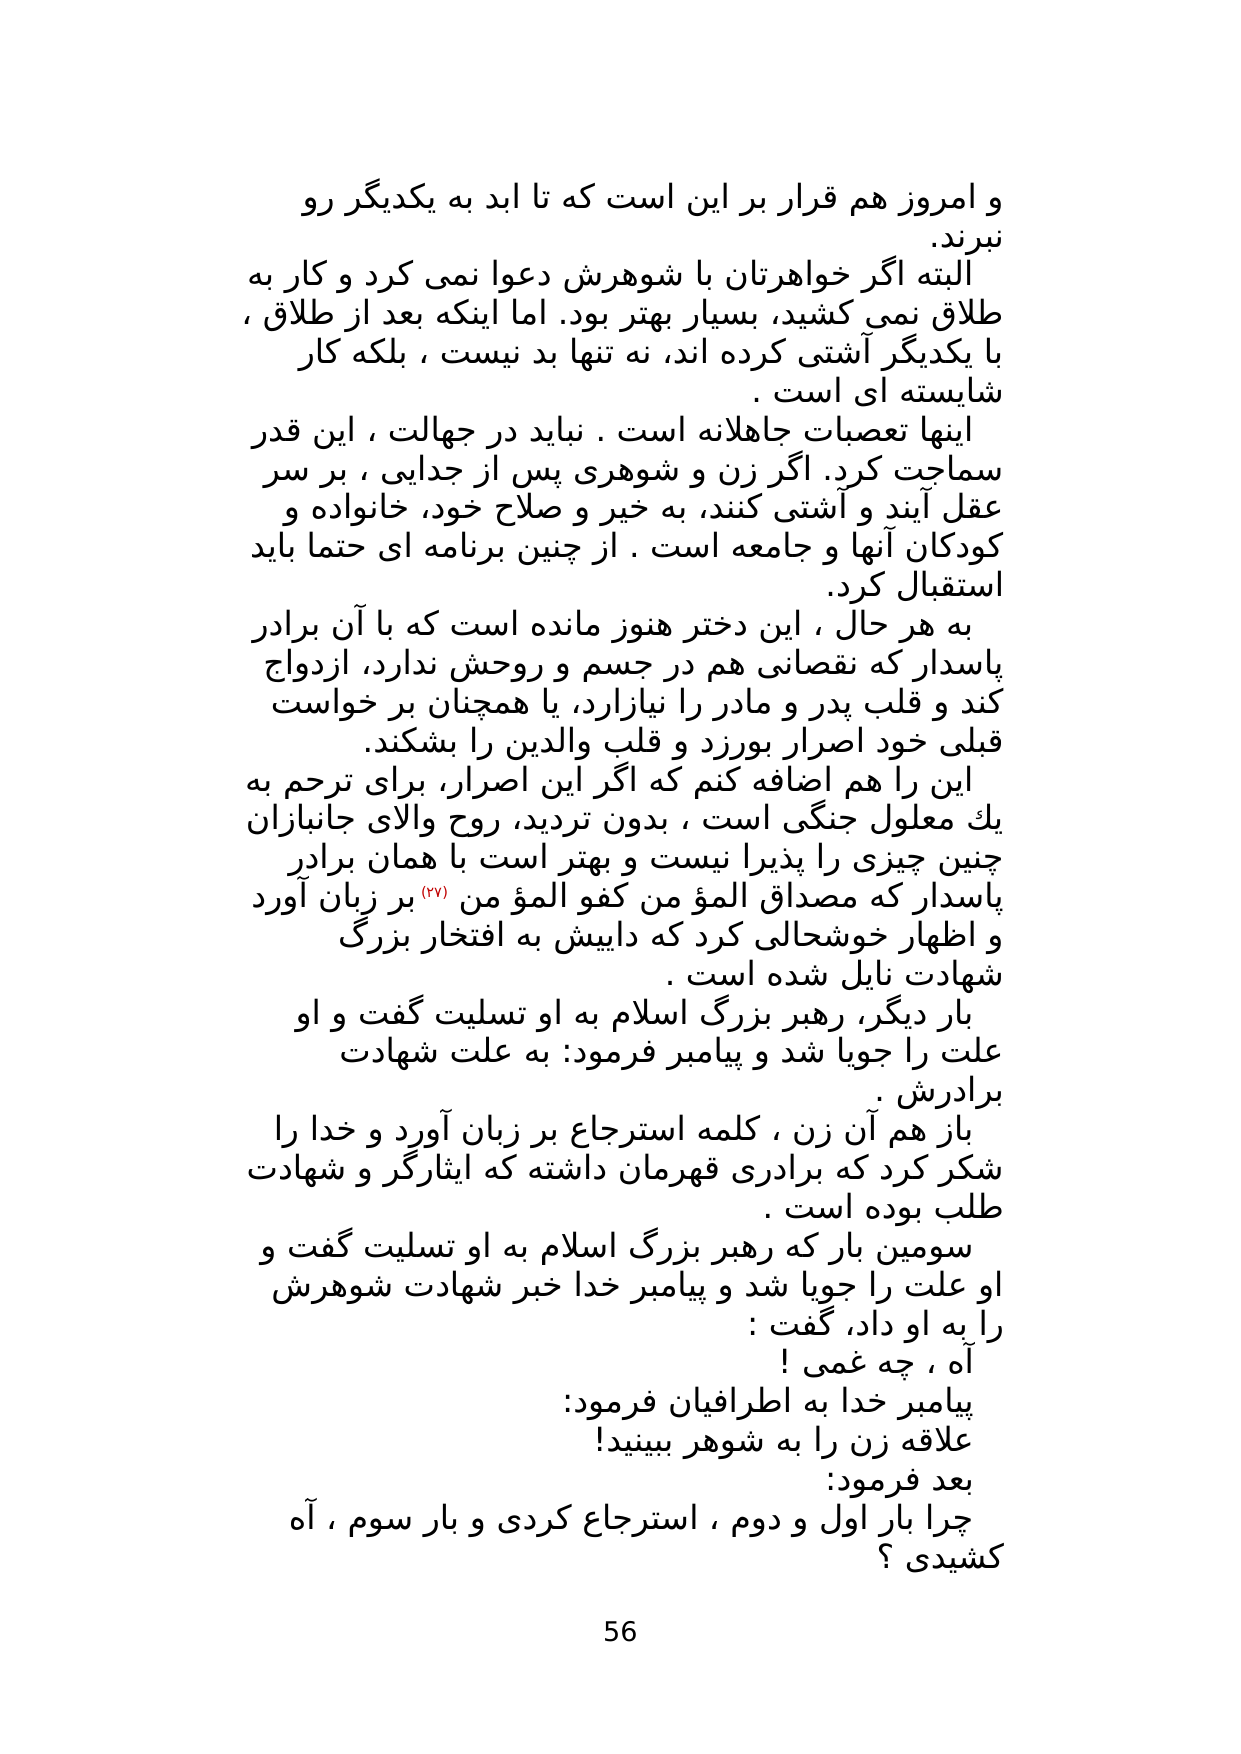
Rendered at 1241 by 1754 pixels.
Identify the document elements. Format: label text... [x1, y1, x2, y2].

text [236, 177, 1004, 255]
text البته اگر خواهرتان با شوهرش دعوا نمى كرد و كار به طلاق نمى كشيد، بسيار بهتر بود. اما اينكه بعد از طلاق ، با يكديگر آشتى كرده اند، نه تنها بد نيست ، بلكه كار شايسته اى است . [236, 255, 1004, 410]
text بار ديگر، رهبر بزرگ اسلام به او تسليت گفت و او علت را جويا شد و پيامبر فرمود: به علت شهادت برادرش . [236, 993, 1004, 1110]
text چرا بار اول و دوم ، استرجاع كردى و بار سوم ، آه كشيدى ؟ [236, 1498, 1004, 1576]
text به هر حال ، اين دختر هنوز مانده است كه با آن برادر پاسدار كه نقصانى هم در جسم و روحش ندارد، ازدواج كند و قلب پدر و مادر را نيازارد، يا همچنان بر خواست قبلى خود اصرار بورزد و قلب والدين را بشكند. [236, 604, 1004, 760]
text علاقه زن را به شوهر ببينيد! [236, 1421, 1004, 1459]
text سومين بار كه رهبر بزرگ اسلام به او تسليت گفت و او علت را جويا شد و پيامبر خدا خبر شهادت شوهرش را به او داد، گفت : [236, 1226, 1004, 1343]
text اين را هم اضافه كنم كه اگر اين اصرار، براى ترحم به يك معلول جنگى است ، بدون ترديد، روح والاى جانبازان چنين چيزى را پذيرا نيست و بهتر است با همان برادر پاسدار كه مصداق المؤ من كفو المؤ من (٢٧) بر زبان آورد و اظهار خوشحالى كرد كه داييش به افتخار بزرگ شهادت نايل شده است . [236, 760, 1004, 993]
text باز هم آن زن ، كلمه استرجاع بر زبان آورد و خدا را شكر كرد كه برادرى قهرمان داشته كه ايثارگر و شهادت طلب بوده است . [236, 1110, 1004, 1226]
text اينها تعصبات جاهلانه است . نبايد در جهالت ، اين قدر سماجت كرد. اگر زن و شوهرى پس از جدايى ، بر سر عقل آيند و آشتى كنند، به خير و صلاح خود، خانواده و كودكان آنها و جامعه است . از چنين برنامه اى حتما بايد استقبال كرد. [236, 410, 1004, 604]
text بعد فرمود: [236, 1459, 1004, 1498]
text پيامبر خدا به اطرافيان فرمود: [236, 1382, 1004, 1421]
text آه ، چه غمى ! [236, 1343, 1004, 1382]
